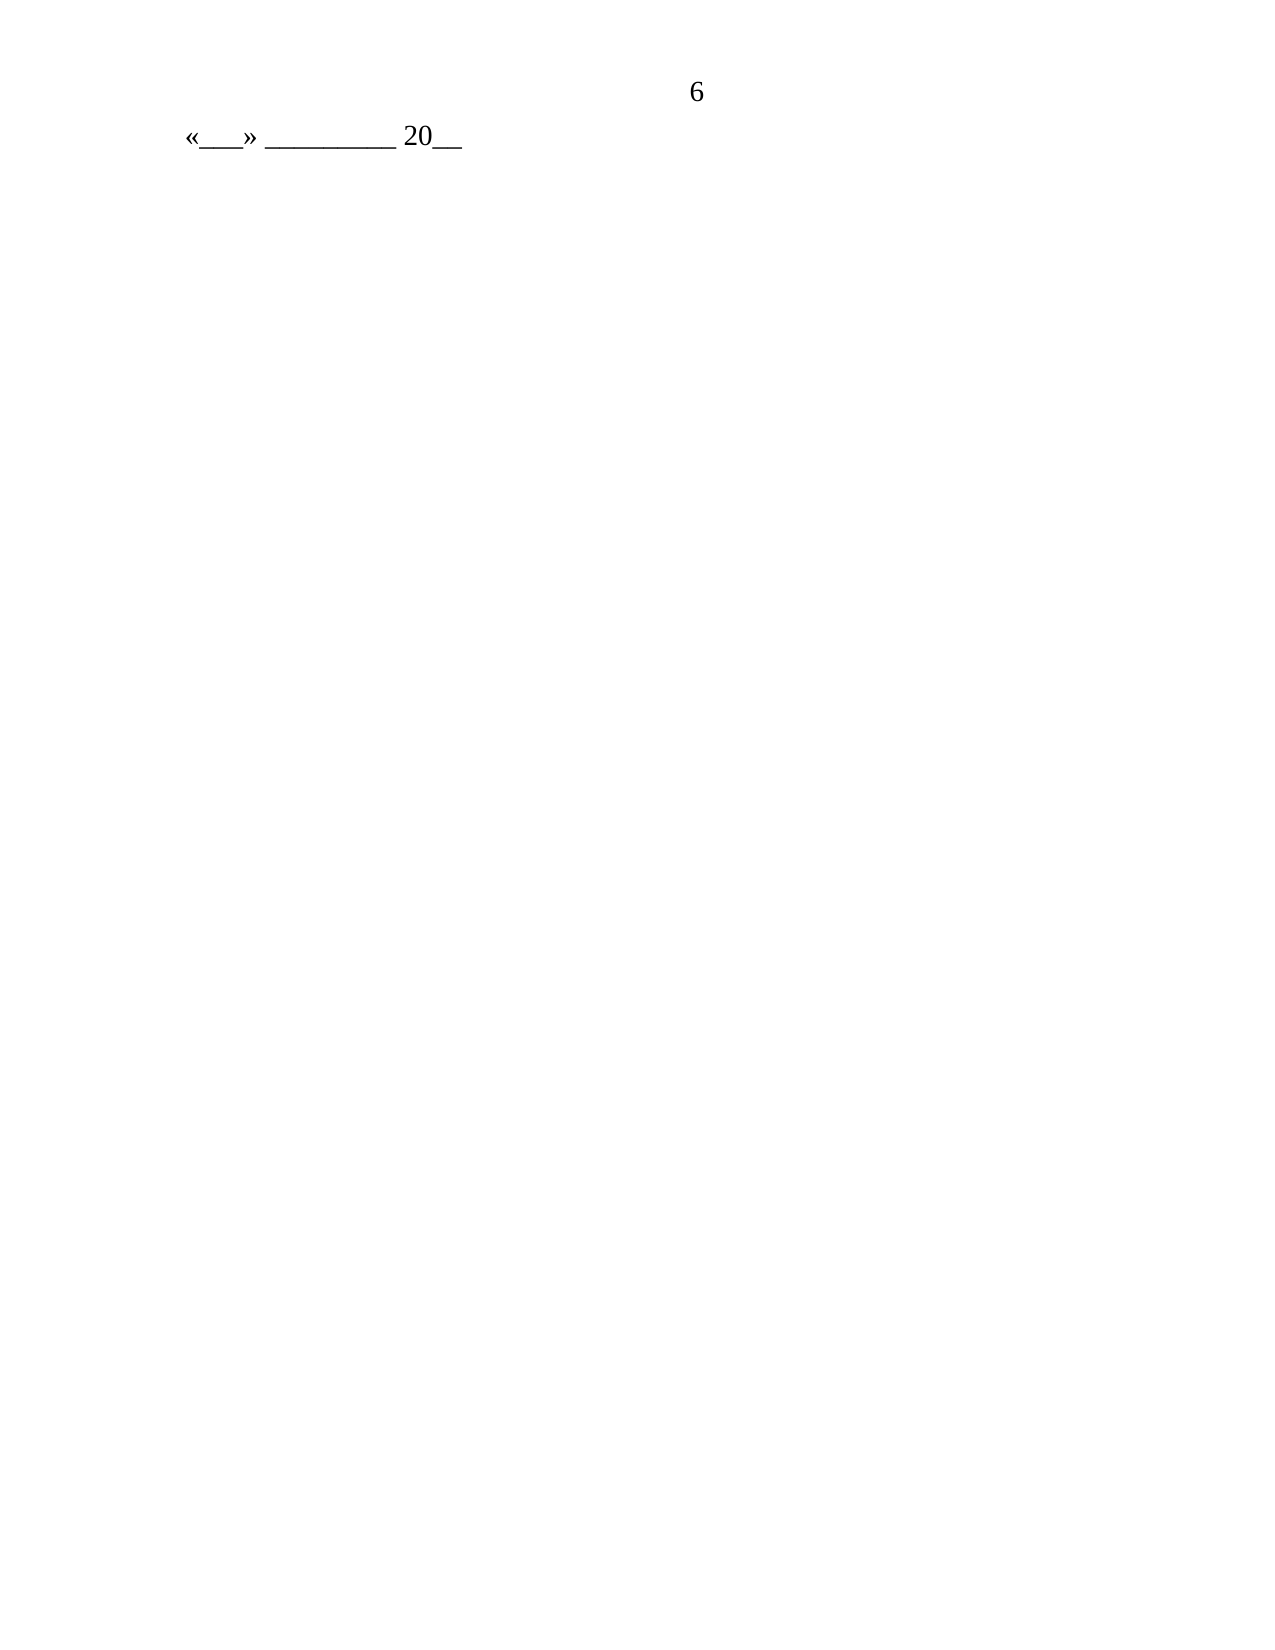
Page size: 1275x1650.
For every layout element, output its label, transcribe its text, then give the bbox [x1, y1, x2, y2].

text «___» _________ 20__ [177, 118, 1216, 152]
